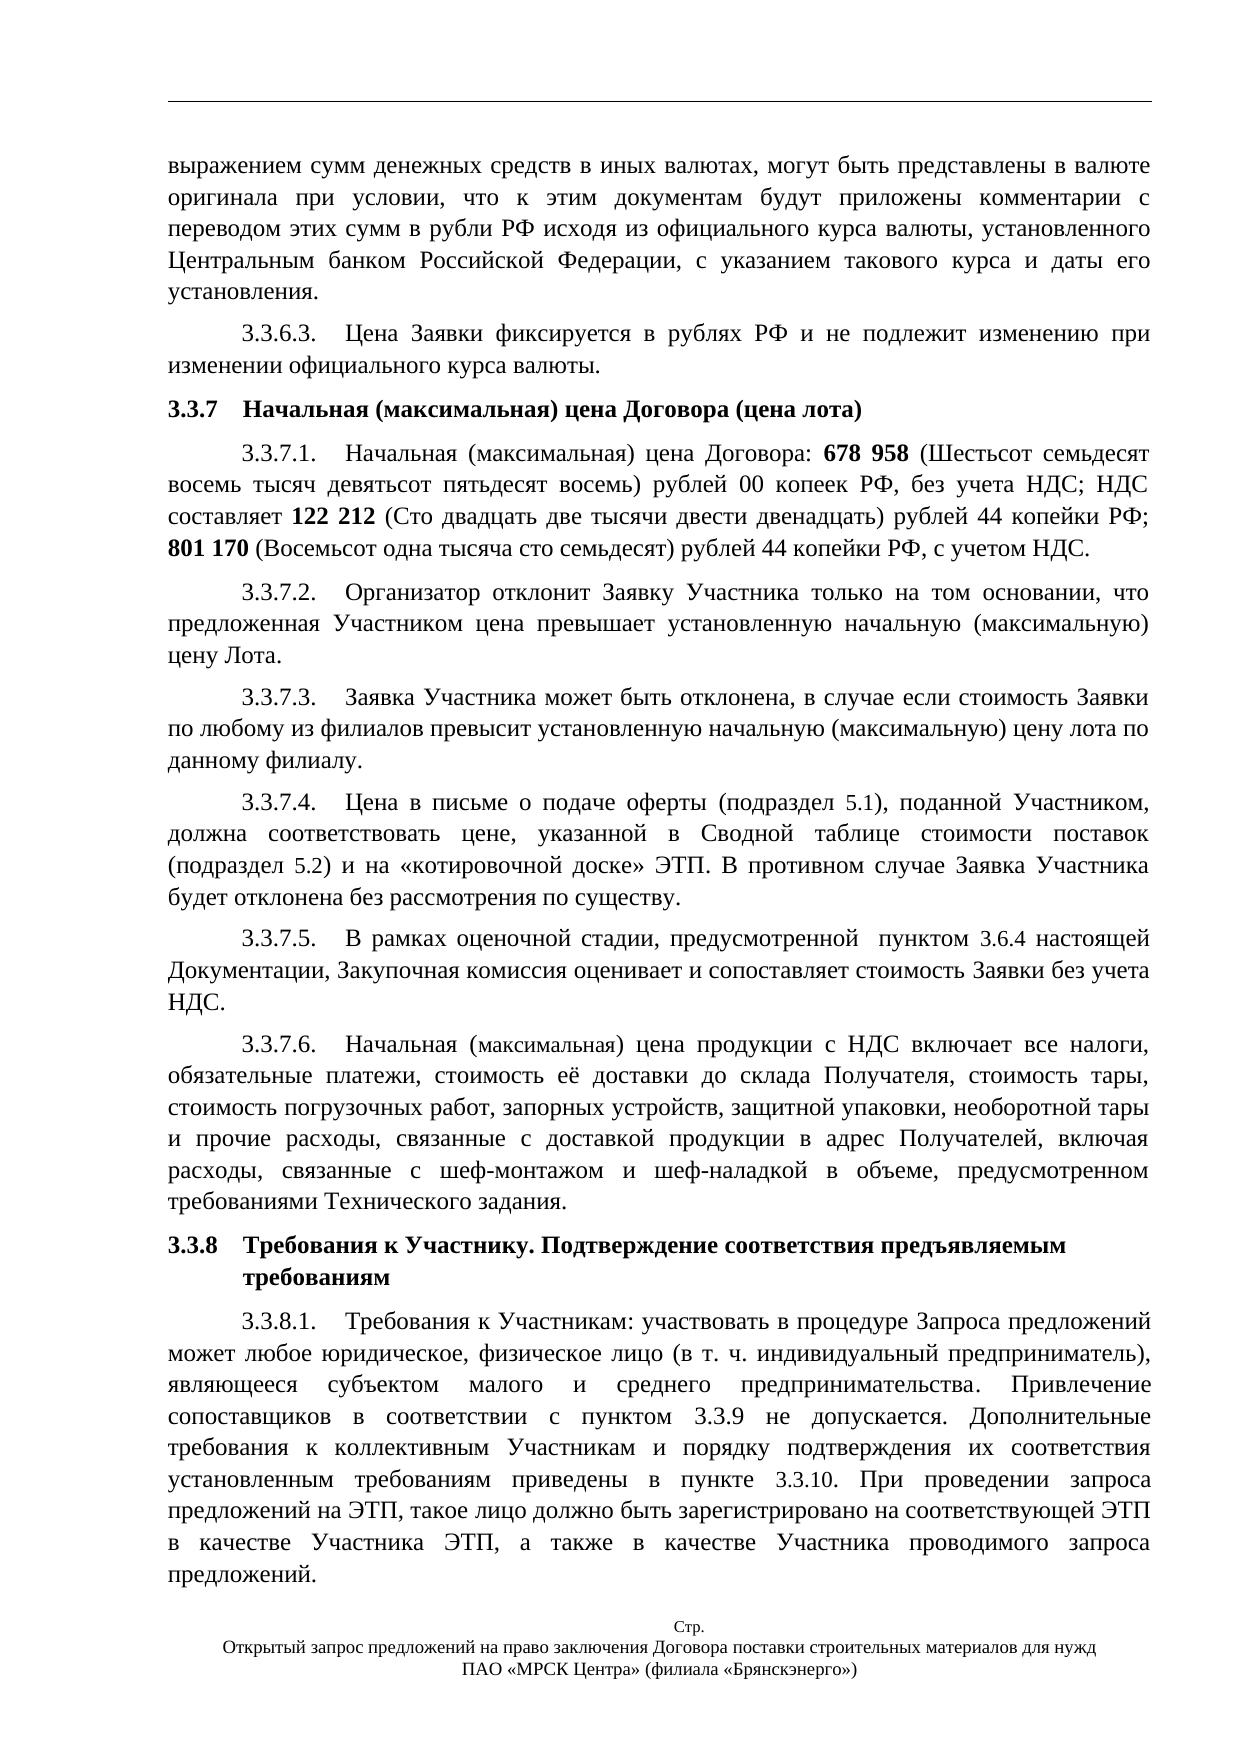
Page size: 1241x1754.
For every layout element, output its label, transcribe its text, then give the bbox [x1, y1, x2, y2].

subtitle Начальная (максимальная) цена Договора (цена лота) [168, 394, 1152, 423]
list Начальная (максимальная) цена продукции с НДС включает все налоги, обязательные платежи, стоимость её доставки до склада Получателя, стоимость тары, стоимость погрузочных работ, запорных устройств, защитной упаковки, необоротной тары и прочие расходы, связанные с доставкой продукции в адрес Получателей, включая расходы, связанные с шеф-монтажом и шеф-наладкой в объеме, предусмотренном требованиями Технического задания. [168, 1029, 1150, 1215]
list Цена Заявки фиксируется в рублях РФ и не подлежит изменению при изменении официального курса валюты. [168, 318, 1152, 378]
list Цена в письме о подаче оферты (подраздел 5.1), поданной Участником, должна соответствовать цене, указанной в Сводной таблице стоимости поставок (подраздел 5.2) и на «котировочной доске» ЭТП. В противном случае Заявка Участника будет отклонена без рассмотрения по существу. [168, 787, 1150, 910]
list Заявка Участника может быть отклонена, в случае если стоимость Заявки по любому из филиалов превысит установленную начальную (максимальную) цену лота по данному филиалу. [168, 682, 1150, 774]
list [168, 150, 1152, 305]
subtitle Требования к Участнику. Подтверждение соответствия предъявляемым требованиям [168, 1231, 1152, 1291]
list Требования к Участникам: участвовать в процедуре Запроса предложений может любое юридическое, физическое лицо (в т. ч. индивидуальный предприниматель), являющееся субъектом малого и среднего предпринимательства. Привлечение сопоставщиков в соответствии с пунктом 3.3.9 не допускается. Дополнительные требования к коллективным Участникам и порядку подтверждения их соответствия установленным требованиям приведены в пункте 3.3.10. При проведении запроса предложений на ЭТП, такое лицо должно быть зарегистрировано на соответствующей ЭТП в качестве Участника ЭТП, а также в качестве Участника проводимого запроса предложений. [168, 1306, 1152, 1587]
list Организатор отклонит Заявку Участника только на том основании, что предложенная Участником цена превышает установленную начальную (максимальную) цену Лота. [168, 577, 1150, 668]
list В рамках оценочной стадии, предусмотренной пунктом 3.6.4 настоящей Документации, Закупочная комиссия оценивает и сопоставляет стоимость Заявки без учета НДС. [168, 923, 1150, 1015]
list Начальная (максимальная) цена Договора: 678 958 (Шестьсот семьдесят восемь тысяч девятьсот пятьдесят восемь) рублей 00 копеек РФ, без учета НДС; НДС составляет 122 212 (Сто двадцать две тысячи двести двенадцать) рублей 44 копейки РФ; 801 170 (Восемьсот одна тысяча сто семьдесят) рублей 44 копейки РФ, с учетом НДС. [168, 438, 1150, 561]
